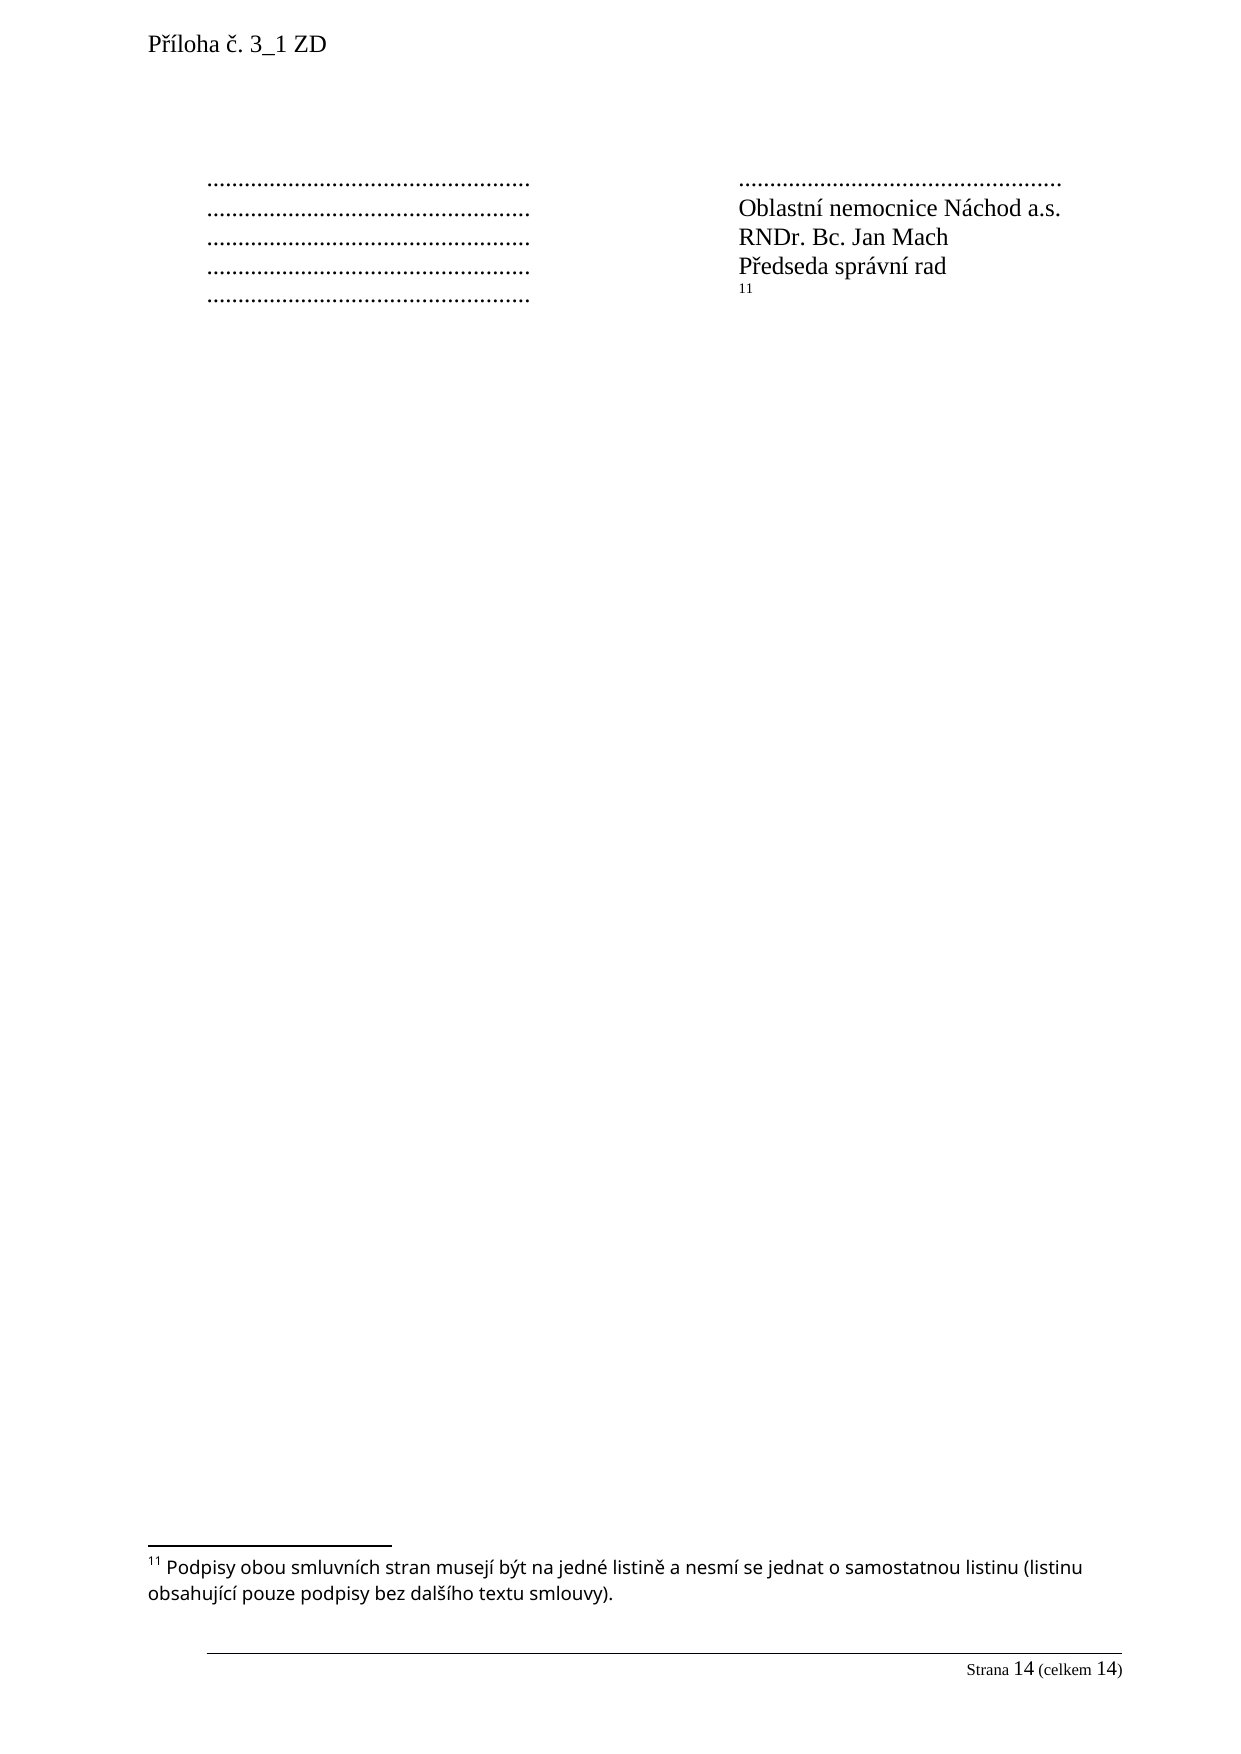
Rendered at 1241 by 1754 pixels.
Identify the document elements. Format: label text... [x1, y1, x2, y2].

text Předseda správní rad [148, 251, 1122, 279]
text Oblastní nemocnice Náchod a.s. [148, 159, 1122, 222]
text RNDr. Bc. Jan Mach [148, 222, 1122, 251]
